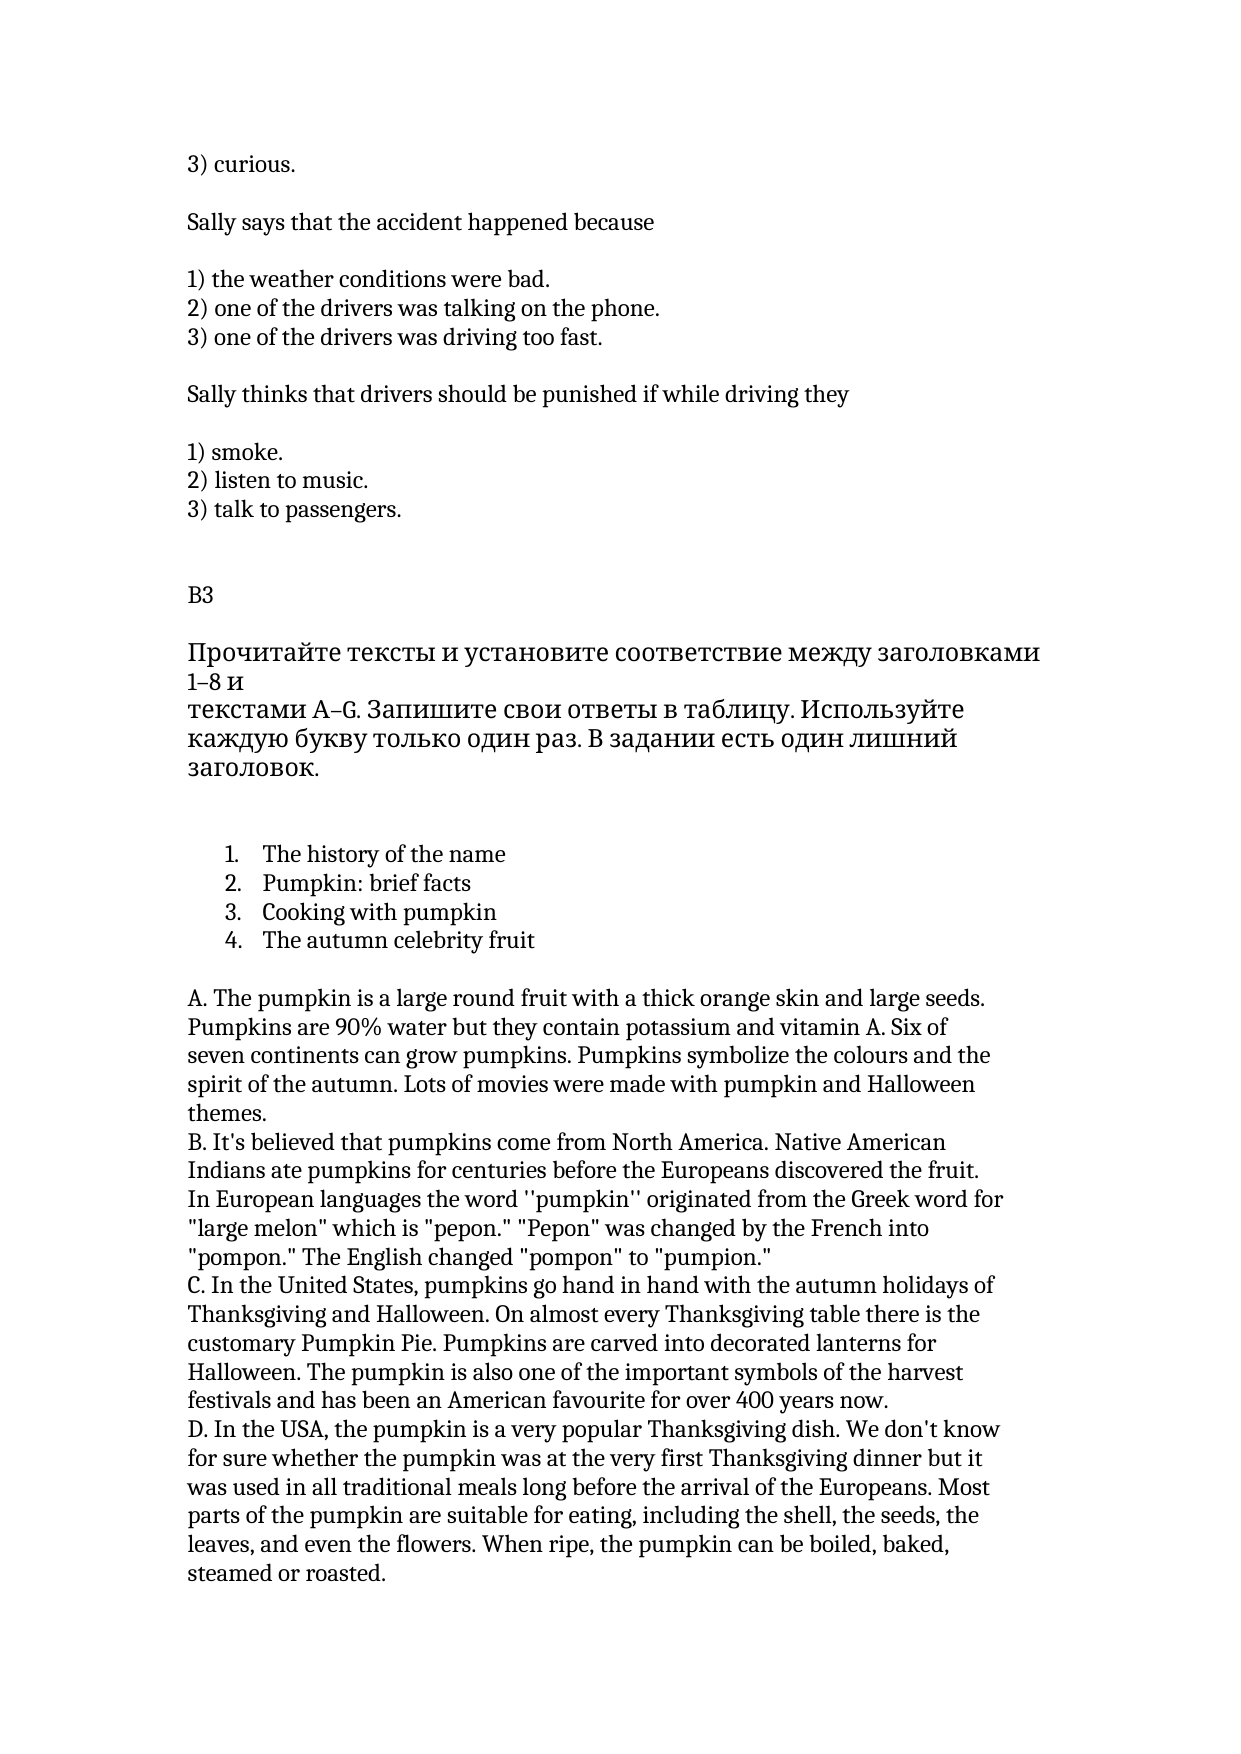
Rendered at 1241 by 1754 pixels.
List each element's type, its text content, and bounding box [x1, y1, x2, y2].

list Cooking with pumpkin [225, 897, 1053, 926]
list The history of the name [225, 840, 1053, 869]
text 2) listen to music. [187, 466, 1053, 495]
text spirit of the autumn. Lots of movies were made with pumpkin and Halloween [187, 1070, 1053, 1099]
text leaves, and even the flowers. When ripe, the pumpkin can be boiled, baked, [187, 1530, 1053, 1559]
text Sally thinks that drivers should be punished if while driving they [187, 380, 1053, 409]
text 3) one of the drivers was driving too fast. [187, 322, 1053, 351]
text B. It's believed that pumpkins come from North America. Native American [187, 1127, 1053, 1156]
list Pumpkin: brief facts [225, 869, 1053, 897]
text Прочитайте тексты и установите соответствие между заголовками 1–8 и [187, 639, 1053, 696]
text Pumpkins are 90% water but they contain potassium and vitamin A. Six of [187, 1012, 1053, 1041]
text 3) talk to passengers. [187, 495, 1053, 524]
text Thanksgiving and Halloween. On almost every Thanksgiving table there is the [187, 1300, 1053, 1329]
text seven continents can grow pumpkins. Pumpkins symbolize the colours and the [187, 1041, 1053, 1070]
text festivals and has been an American favourite for over 400 years now. [187, 1386, 1053, 1415]
text D. In the USA, the pumpkin is a very popular Thanksgiving dish. We don't know [187, 1415, 1053, 1444]
text текстами А–G. Запишите свои ответы в таблицу. Используйте каждую букву только один раз. В задании есть один лишний заголовок. [187, 696, 1053, 782]
text In European languages the word ''pumpkin'' originated from the Greek word for [187, 1185, 1053, 1214]
text C. In the United States, pumpkins go hand in hand with the autumn holidays of [187, 1271, 1053, 1300]
text Indians ate pumpkins for centuries before the Europeans discovered the fruit. [187, 1156, 1053, 1185]
text for sure whether the pumpkin was at the very first Thanksgiving dinner but it [187, 1444, 1053, 1472]
text B3 [187, 581, 1053, 610]
text "large melon" which is "pepon." "Pepon" was changed by the French into [187, 1214, 1053, 1242]
text 1) the weather conditions were bad. [187, 265, 1053, 294]
text parts of the pumpkin are suitable for eating, including the shell, the seeds, the [187, 1501, 1053, 1530]
text "pompon." The English changed "pompon" to "pumpion." [187, 1242, 1053, 1271]
text 3) curious. [187, 150, 1053, 179]
list The autumn celebrity fruit [225, 926, 1053, 955]
text customary Pumpkin Pie. Pumpkins are carved into decorated lanterns for [187, 1329, 1053, 1357]
text themes. [187, 1099, 1053, 1127]
text Halloween. The pumpkin is also one of the important symbols of the harvest [187, 1357, 1053, 1386]
text 2) one of the drivers was talking on the phone. [187, 294, 1053, 322]
text steamed or roasted. [187, 1559, 1053, 1587]
text A. The pumpkin is a large round fruit with a thick orange skin and large seeds. [187, 984, 1053, 1012]
text 1) smoke. [187, 437, 1053, 466]
text Sally says that the accident happened because [187, 207, 1053, 236]
text was used in all traditional meals long before the arrival of the Europeans. Most [187, 1472, 1053, 1501]
